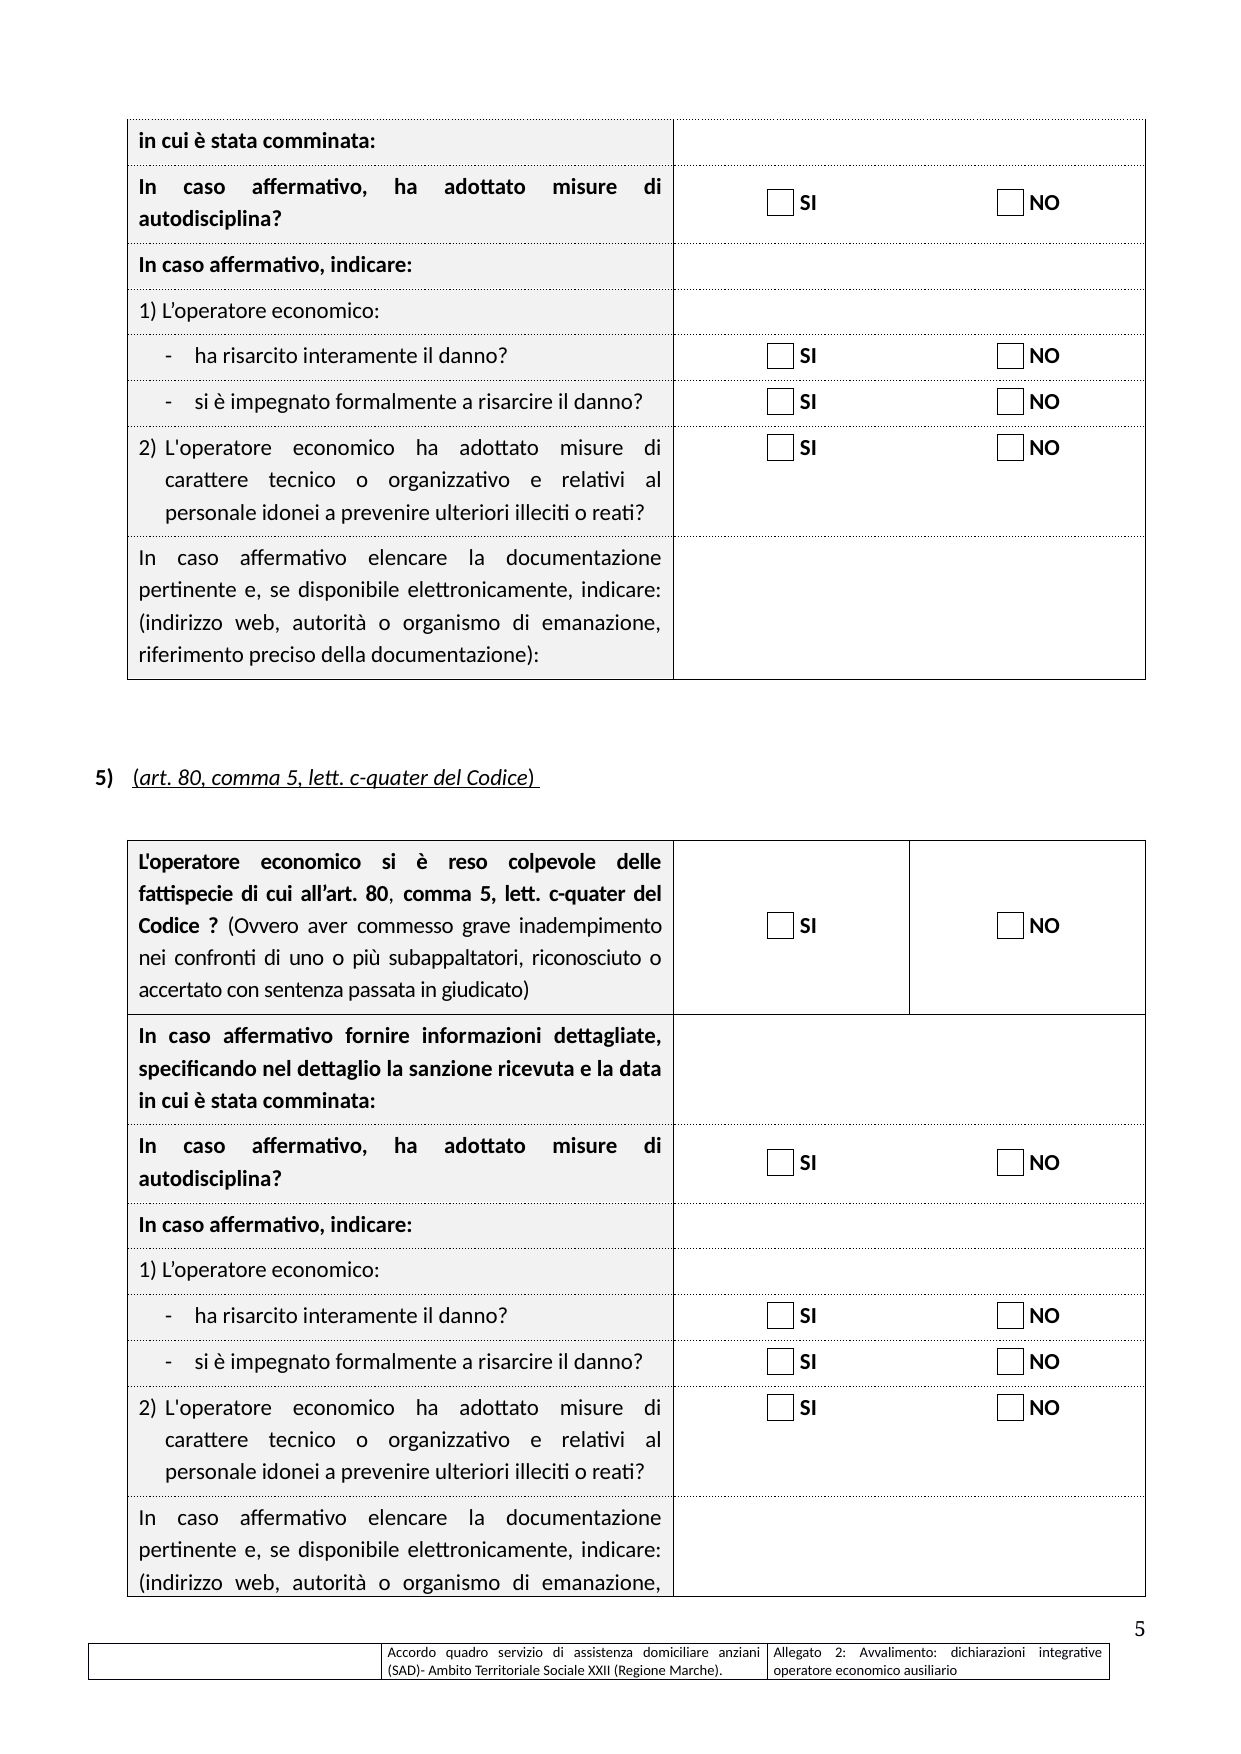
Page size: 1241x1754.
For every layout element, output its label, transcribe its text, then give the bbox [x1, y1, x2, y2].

table_cell [674, 1496, 1145, 1596]
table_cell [128, 1496, 673, 1596]
table_cell [674, 243, 1145, 288]
table_cell 2) L'operatore economico ha adottato misure di carattere tecnico o organizzativo e relativi al personale idonei a prevenire ulteriori illeciti o reati? [128, 426, 673, 536]
table_cell NO [910, 1340, 1145, 1386]
table_cell 2) L'operatore economico ha adottato misure di carattere tecnico o organizzativo e relativi al personale idonei a prevenire ulteriori illeciti o reati? [128, 1386, 673, 1496]
table_cell [674, 289, 1145, 334]
table_cell SI [674, 1124, 909, 1202]
table_cell - si è impegnato formalmente a risarcire il danno? [128, 380, 673, 426]
table_cell In caso affermativo fornire informazioni dettagliate, specificando nel dettaglio la sanzione ricevuta e la data in cui è stata comminata: [128, 1015, 673, 1124]
table_cell - si è impegnato formalmente a risarcire il danno? [128, 1340, 673, 1386]
table_cell [674, 1203, 1145, 1248]
table_cell [674, 1015, 1145, 1124]
table_header L'operatore economico si è reso colpevole delle fattispecie di cui all’art. 80, comma 5, lett. c-quater del Codice ? (Ovvero aver commesso grave inadempimento nei confronti di uno o più subappaltatori, riconosciuto o accertato con sentenza passata in giudicato) [128, 841, 673, 1014]
table_cell SI [674, 334, 909, 380]
table_cell [674, 536, 1145, 678]
table_cell NO [910, 1294, 1145, 1340]
table_cell SI [674, 1386, 909, 1496]
table_cell In caso affermativo, ha adottato misure di autodisciplina? [128, 165, 673, 243]
table_cell NO [910, 334, 1145, 380]
table_cell [674, 119, 1145, 164]
table_header NO [910, 841, 1145, 1014]
table_cell - ha risarcito interamente il danno? [128, 334, 673, 380]
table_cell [128, 119, 673, 164]
table_cell SI [674, 1294, 909, 1340]
table_cell In caso affermativo, ha adottato misure di autodisciplina? [128, 1124, 673, 1202]
table_cell - ha risarcito interamente il danno? [128, 1294, 673, 1340]
table_cell SI [674, 380, 909, 426]
table_cell NO [910, 426, 1145, 536]
table_cell [674, 1248, 1145, 1294]
table_cell NO [910, 1386, 1145, 1496]
list (art. 80, comma 5, lett. c-quater del Codice) [95, 763, 1140, 791]
table_header SI [674, 841, 909, 1014]
table_cell In caso affermativo, indicare: [128, 243, 673, 288]
table_cell NO [910, 1124, 1145, 1202]
table_cell 1) L’operatore economico: [128, 289, 673, 334]
table_cell 1) L’operatore economico: [128, 1248, 673, 1294]
table_cell In caso affermativo, indicare: [128, 1203, 673, 1248]
table_cell SI [674, 1340, 909, 1386]
table_cell SI [674, 165, 909, 243]
table_cell NO [910, 165, 1145, 243]
table_cell SI [674, 426, 909, 536]
table_cell NO [910, 380, 1145, 426]
